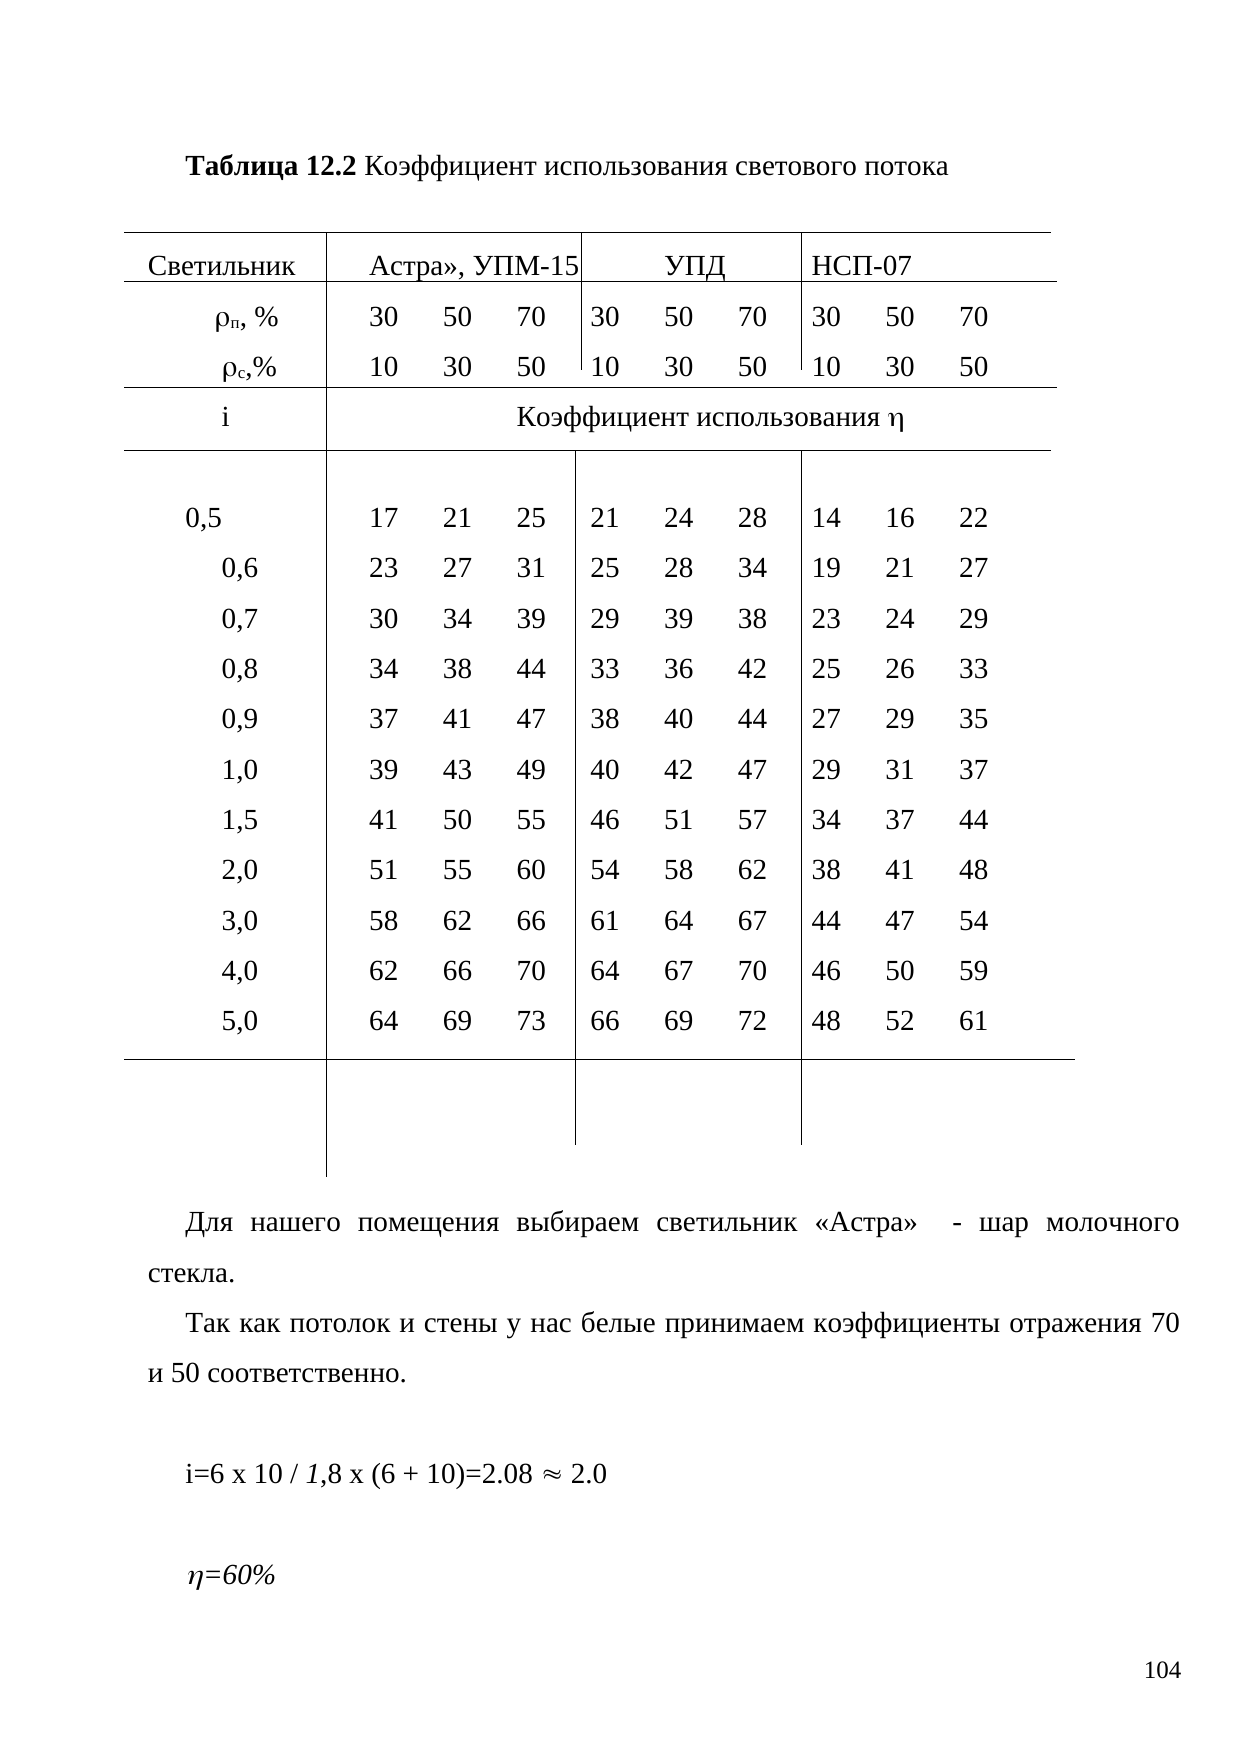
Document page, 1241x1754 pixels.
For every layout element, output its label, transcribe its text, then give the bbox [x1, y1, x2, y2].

text Светильник Астра», УПМ-15 УПД НСП-07 [148, 248, 326, 281]
text 3,0 58 62 66 61 64 67 44 47 54 [148, 903, 326, 936]
text 3,0 58 62 66 61 64 67 44 47 54 [327, 903, 575, 936]
text 3,0 58 62 66 61 64 67 44 47 54 [802, 903, 1181, 936]
text п, % 30 50 70 30 50 70 30 50 70 [582, 299, 801, 332]
text =60% [148, 1557, 952, 1591]
text 0,5 17 21 25 21 24 28 14 16 22 [576, 500, 801, 534]
text 0,8 34 38 44 33 36 42 25 26 33 [576, 651, 801, 685]
text 0,7 30 34 39 29 39 38 23 24 29 [327, 601, 575, 634]
text 5,0 64 69 73 66 69 72 48 52 61 [148, 1003, 326, 1037]
text i Коэффициент использования [327, 399, 1181, 433]
text 0,9 37 41 47 38 40 44 27 29 35 [576, 701, 801, 735]
text с,% 10 30 50 10 30 50 10 30 50 [327, 349, 1181, 383]
text Так как потолок и стены у нас белые принимаем коэффициенты отражения 70 и 50 соответственно. [148, 1305, 1181, 1389]
text 3,0 58 62 66 61 64 67 44 47 54 [576, 903, 801, 936]
text 1,5 41 50 55 46 51 57 34 37 44 [148, 802, 326, 836]
text 0,9 37 41 47 38 40 44 27 29 35 [802, 701, 1181, 735]
text 0,8 34 38 44 33 36 42 25 26 33 [802, 651, 1181, 685]
text 0,7 30 34 39 29 39 38 23 24 29 [576, 601, 801, 634]
text 0,6 23 27 31 25 28 34 19 21 27 [327, 551, 575, 584]
text 1,0 39 43 49 40 42 47 29 31 37 [148, 752, 326, 785]
text 2,0 51 55 60 54 58 62 38 41 48 [148, 852, 326, 886]
text 1,0 39 43 49 40 42 47 29 31 37 [576, 752, 801, 785]
text 0,9 37 41 47 38 40 44 27 29 35 [148, 701, 326, 735]
text п, % 30 50 70 30 50 70 30 50 70 [148, 299, 326, 332]
text 0,5 17 21 25 21 24 28 14 16 22 [327, 500, 575, 534]
text 4,0 62 66 70 64 67 70 46 50 59 [576, 953, 801, 987]
text 0,8 34 38 44 33 36 42 25 26 33 [148, 651, 326, 685]
text 0,5 17 21 25 21 24 28 14 16 22 [802, 500, 1181, 534]
text i=6 х 10 / 1,8 х (6 + 10)=2.08 2.0 [148, 1456, 952, 1490]
text 1,5 41 50 55 46 51 57 34 37 44 [327, 802, 575, 836]
text Светильник Астра», УПМ-15 УПД НСП-07 [327, 248, 581, 281]
text с,% 10 30 50 10 30 50 10 30 50 [148, 349, 326, 383]
text Для нашего помещения выбираем светильник «Астра» - шар молочного стекла. [148, 1204, 1181, 1288]
text Светильник Астра», УПМ-15 УПД НСП-07 [802, 248, 1181, 282]
text 2,0 51 55 60 54 58 62 38 41 48 [576, 852, 801, 886]
text 2,0 51 55 60 54 58 62 38 41 48 [327, 852, 575, 886]
text 5,0 64 69 73 66 69 72 48 52 61 [327, 1003, 575, 1037]
text 5,0 64 69 73 66 69 72 48 52 61 [802, 1003, 1181, 1037]
text 0,6 23 27 31 25 28 34 19 21 27 [802, 551, 1181, 584]
text 4,0 62 66 70 64 67 70 46 50 59 [327, 953, 575, 987]
text 0,8 34 38 44 33 36 42 25 26 33 [327, 651, 575, 685]
text 1,5 41 50 55 46 51 57 34 37 44 [576, 802, 801, 836]
text 1,0 39 43 49 40 42 47 29 31 37 [802, 752, 1181, 785]
text Таблица 12.2 Коэффициент использования светового потока [148, 148, 1181, 181]
text 4,0 62 66 70 64 67 70 46 50 59 [802, 953, 1181, 987]
text 0,9 37 41 47 38 40 44 27 29 35 [327, 701, 575, 735]
text Светильник Астра», УПМ-15 УПД НСП-07 [582, 248, 801, 281]
text п, % 30 50 70 30 50 70 30 50 70 [327, 299, 581, 332]
text 1,5 41 50 55 46 51 57 34 37 44 [802, 802, 1181, 836]
text 0,6 23 27 31 25 28 34 19 21 27 [576, 551, 801, 584]
text 5,0 64 69 73 66 69 72 48 52 61 [576, 1003, 801, 1037]
text 2,0 51 55 60 54 58 62 38 41 48 [802, 852, 1181, 886]
text 1,0 39 43 49 40 42 47 29 31 37 [327, 752, 575, 785]
text 0,7 30 34 39 29 39 38 23 24 29 [148, 601, 326, 634]
text 4,0 62 66 70 64 67 70 46 50 59 [148, 953, 326, 987]
text 0,6 23 27 31 25 28 34 19 21 27 [148, 551, 326, 584]
text i Коэффициент использования [148, 399, 326, 433]
text 0,7 30 34 39 29 39 38 23 24 29 [802, 601, 1181, 634]
text п, % 30 50 70 30 50 70 30 50 70 [802, 299, 1181, 332]
text 0,5 17 21 25 21 24 28 14 16 22 [148, 500, 326, 534]
